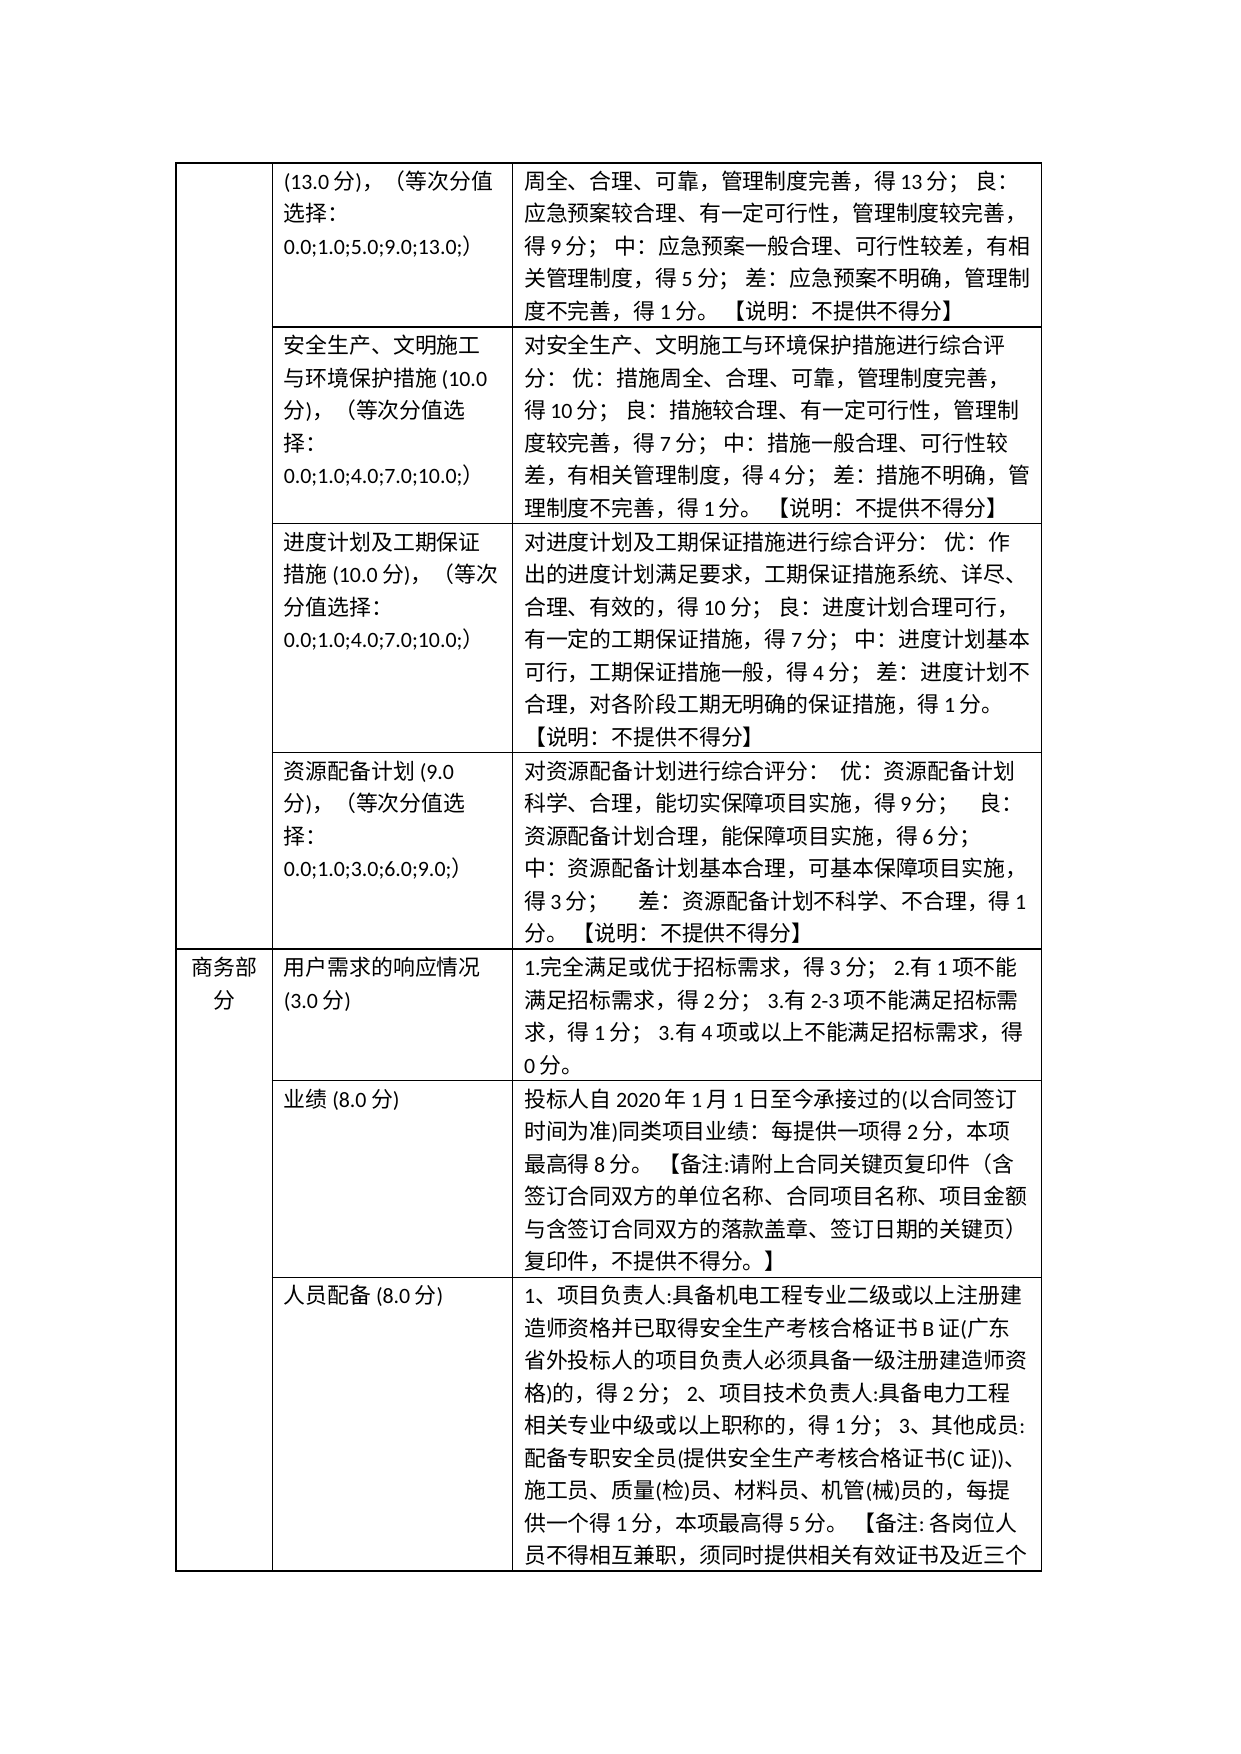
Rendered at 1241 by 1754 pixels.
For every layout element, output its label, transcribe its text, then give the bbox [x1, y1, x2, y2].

table_cell 1.完全满足或优于招标需求，得3分； 2.有1项不能满足招标需求，得2分； 3.有2-3项不能满足招标需求，得1分； 3.有4项或以上不能满足招标需求，得0分。 [513, 950, 1041, 1080]
table_cell 业绩 (8.0分) [273, 1081, 512, 1276]
table_cell 投标人自2020年1月1日至今承接过的(以合同签订时间为准)同类项目业绩：每提供一项得2分，本项最高得8分。 【备注:请附上合同关键页复印件（含签订合同双方的单位名称、合同项目名称、项目金额与含签订合同双方的落款盖章、签订日期的关键页）复印件，不提供不得分。】 [513, 1081, 1041, 1276]
table_cell 资源配备计划 (9.0分)，（等次分值选择：0.0;1.0;3.0;6.0;9.0;） [273, 753, 512, 948]
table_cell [273, 164, 512, 326]
table_cell 人员配备 (8.0分) [273, 1278, 512, 1570]
table_cell 对安全生产、文明施工与环境保护措施进行综合评分： 优：措施周全、合理、可靠，管理制度完善，得10分； 良：措施较合理、有一定可行性，管理制度较完善，得7分； 中：措施一般合理、可行性较差，有相关管理制度，得4分； 差：措施不明确，管理制度不完善，得1分。 【说明：不提供不得分】 [513, 328, 1041, 523]
table_cell 安全生产、文明施工与环境保护措施 (10.0分)，（等次分值选择：0.0;1.0;4.0;7.0;10.0;） [273, 328, 512, 523]
table_cell 商务部分 [177, 950, 272, 1570]
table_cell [513, 164, 1041, 326]
table_cell 对资源配备计划进行综合评分： 优：资源配备计划科学、合理，能切实保障项目实施，得9分； 良：资源配备计划合理，能保障项目实施，得6分； 中：资源配备计划基本合理，可基本保障项目实施，得3分； 差：资源配备计划不科学、不合理，得1分。 【说明：不提供不得分】 [513, 753, 1041, 948]
table_cell 进度计划及工期保证措施 (10.0分)，（等次分值选择：0.0;1.0;4.0;7.0;10.0;） [273, 524, 512, 752]
table_cell 对进度计划及工期保证措施进行综合评分： 优：作出的进度计划满足要求，工期保证措施系统、详尽、合理、有效的，得10分； 良：进度计划合理可行，有一定的工期保证措施，得7分； 中：进度计划基本可行，工期保证措施一般，得4分； 差：进度计划不合理，对各阶段工期无明确的保证措施，得1分。 【说明：不提供不得分】 [513, 524, 1041, 752]
table_cell 用户需求的响应情况 (3.0分) [273, 950, 512, 1080]
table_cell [513, 1278, 1041, 1570]
